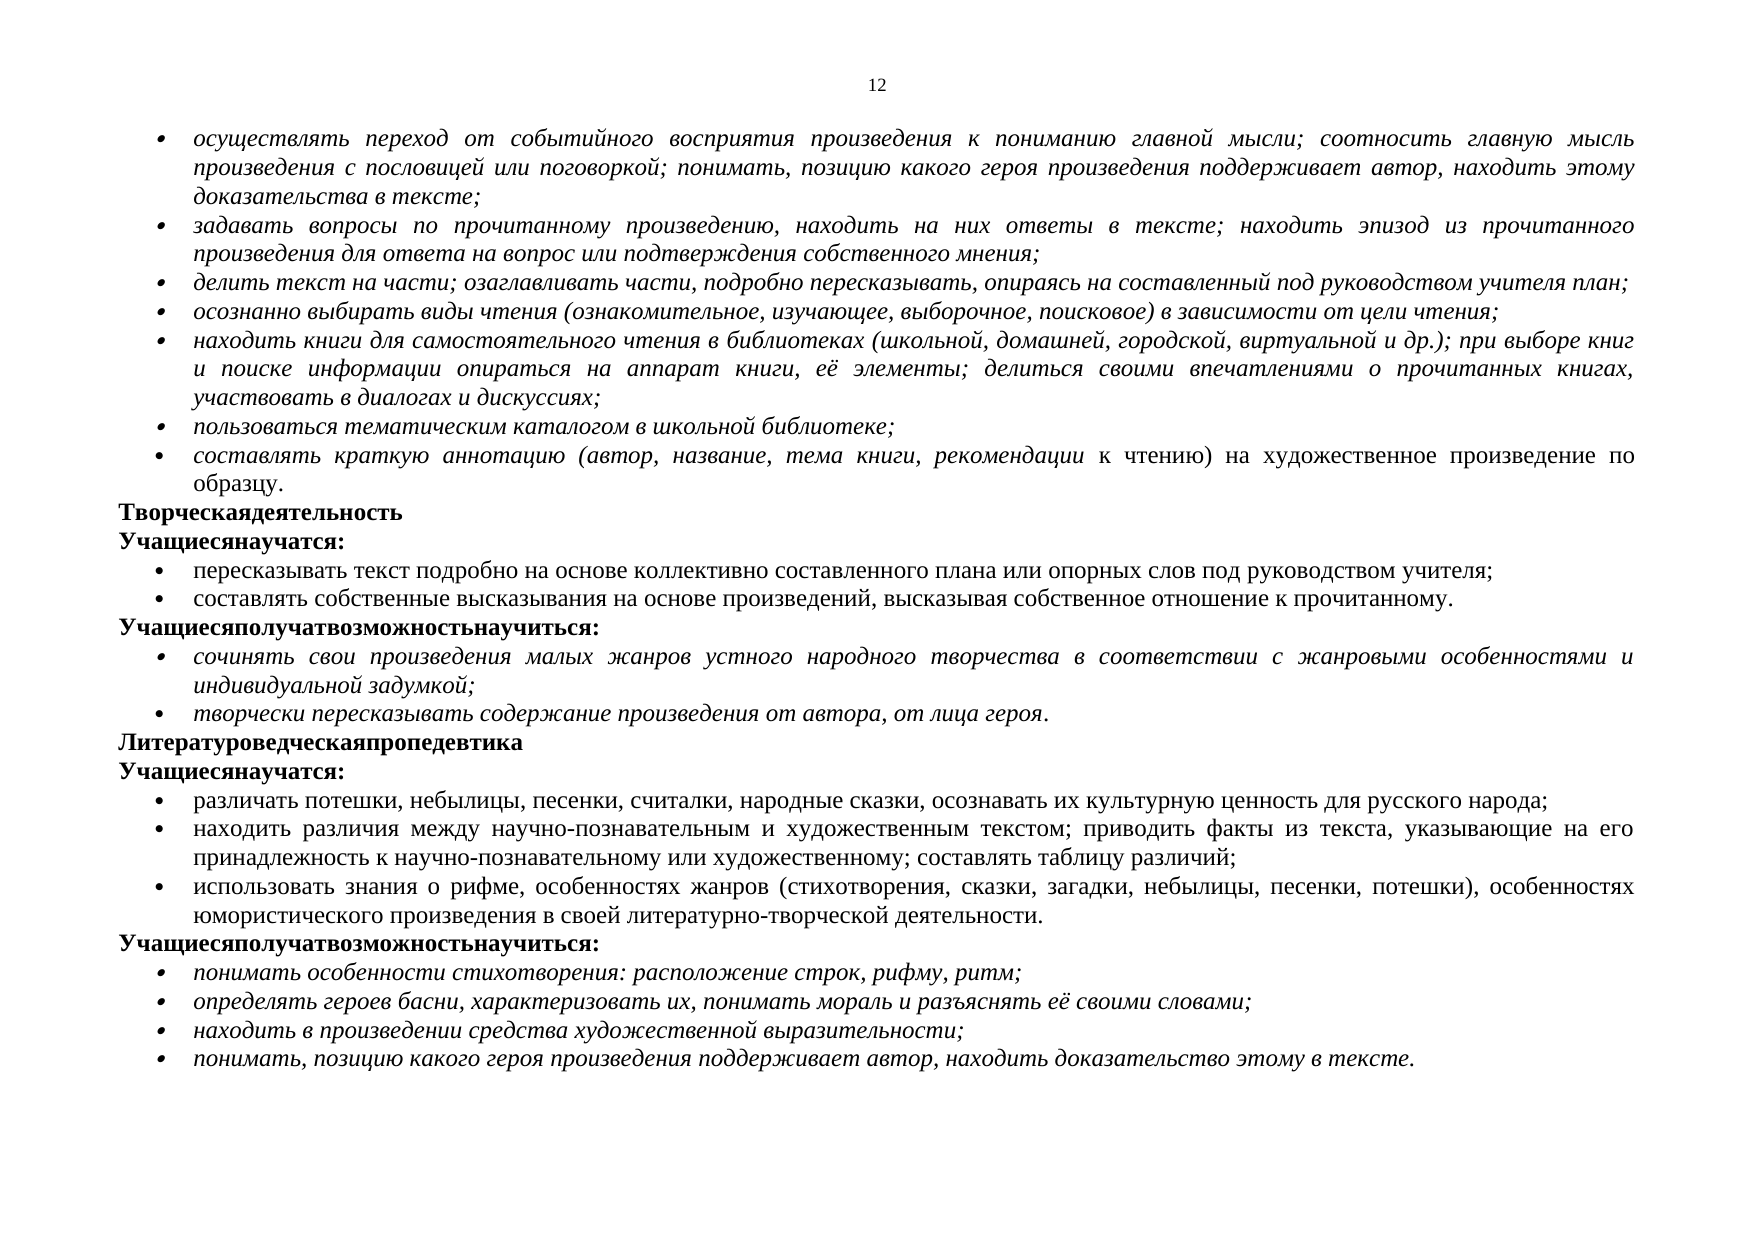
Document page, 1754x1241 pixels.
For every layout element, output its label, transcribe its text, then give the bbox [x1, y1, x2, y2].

list использовать знания о рифме, особенностях жанров (стихотворения, сказки, загадки, небылицы, песенки, потешки), особенностях юмористического произведения в своей литературно-творческой деятельности. [156, 871, 1636, 928]
list делить текст на части; озаглавливать части, подробно пересказывать, опираясь на составленный под руководством учителя план; [156, 267, 1636, 296]
list находить в произведении средства художественной выразительности; [156, 1015, 1636, 1043]
list сочинять свои произведения малых жанров устного народного творчества в соответствии с жанровыми особенностями и индивидуальной задумкой; [156, 641, 1636, 698]
list понимать особенности стихотворения: расположение строк, рифму, ритм; [156, 957, 1636, 986]
list пересказывать текст подробно на основе коллективно составленного плана или опорных слов под руководством учителя; [156, 555, 1636, 583]
text Учащиесяполучатвозможностьнаучиться: [118, 612, 1636, 641]
text Учащиесяполучатвозможностьнаучиться: [118, 928, 1636, 957]
list творчески пересказывать содержание произведения от автора, от лица героя. [156, 698, 1636, 727]
list составлять краткую аннотацию (автор, название, тема книги, рекомендации к чтению) на художественное произведение по образцу. [156, 440, 1636, 497]
list понимать, позицию какого героя произведения поддерживает автор, находить доказательство этому в тексте. [156, 1043, 1636, 1072]
list находить книги для самостоятельного чтения в библиотеках (школьной, домашней, городской, виртуальной и др.); при выборе книг и поиске информации опираться на аппарат книги, её элементы; делиться своими впечатлениями o прочитанных книгах, участвовать в диалогах и дискуссиях; [156, 325, 1636, 411]
list задавать вопросы по прочитанному произведению, находить на них ответы в тексте; находить эпизод из прочитанного произведения для ответа на вопрос или подтверждения собственного мнения; [156, 210, 1636, 267]
list осознанно выбирать виды чтения (ознакомительное, изучающее, выборочное, поисковое) в зависимости от цели чтения; [156, 296, 1636, 325]
list осуществлять переход от событийного восприятия произведения к пониманию главной мысли; соотносить главную мысль произведения с пословицей или поговоркой; понимать, позицию какого героя произведения поддерживает автор, находить этому доказательства в тексте; [156, 123, 1636, 210]
text Литературоведческаяпропедевтика [118, 727, 1636, 756]
list различать потешки, небылицы, песенки, считалки, народные сказки, осознавать их культурную ценность для русского народа; [156, 785, 1636, 813]
text Учащиесянаучатся: [118, 526, 1636, 555]
list находить различия между научно-познавательным и художественным текстом; приводить факты из текста, указывающие на его принадлежность к научно-познавательному или художественному; составлять таблицу различий; [156, 813, 1636, 871]
list определять героев басни, характеризовать их, понимать мораль и разъяснять её своими словами; [156, 986, 1636, 1015]
list пользоваться тематическим каталогом в школьной библиотеке; [156, 411, 1636, 440]
list составлять собственные высказывания на основе произведений, высказывая собственное отношение к прочитанному. [156, 583, 1636, 612]
text Учащиесянаучатся: [118, 756, 1636, 785]
text Творческаядеятельность [118, 497, 1636, 526]
